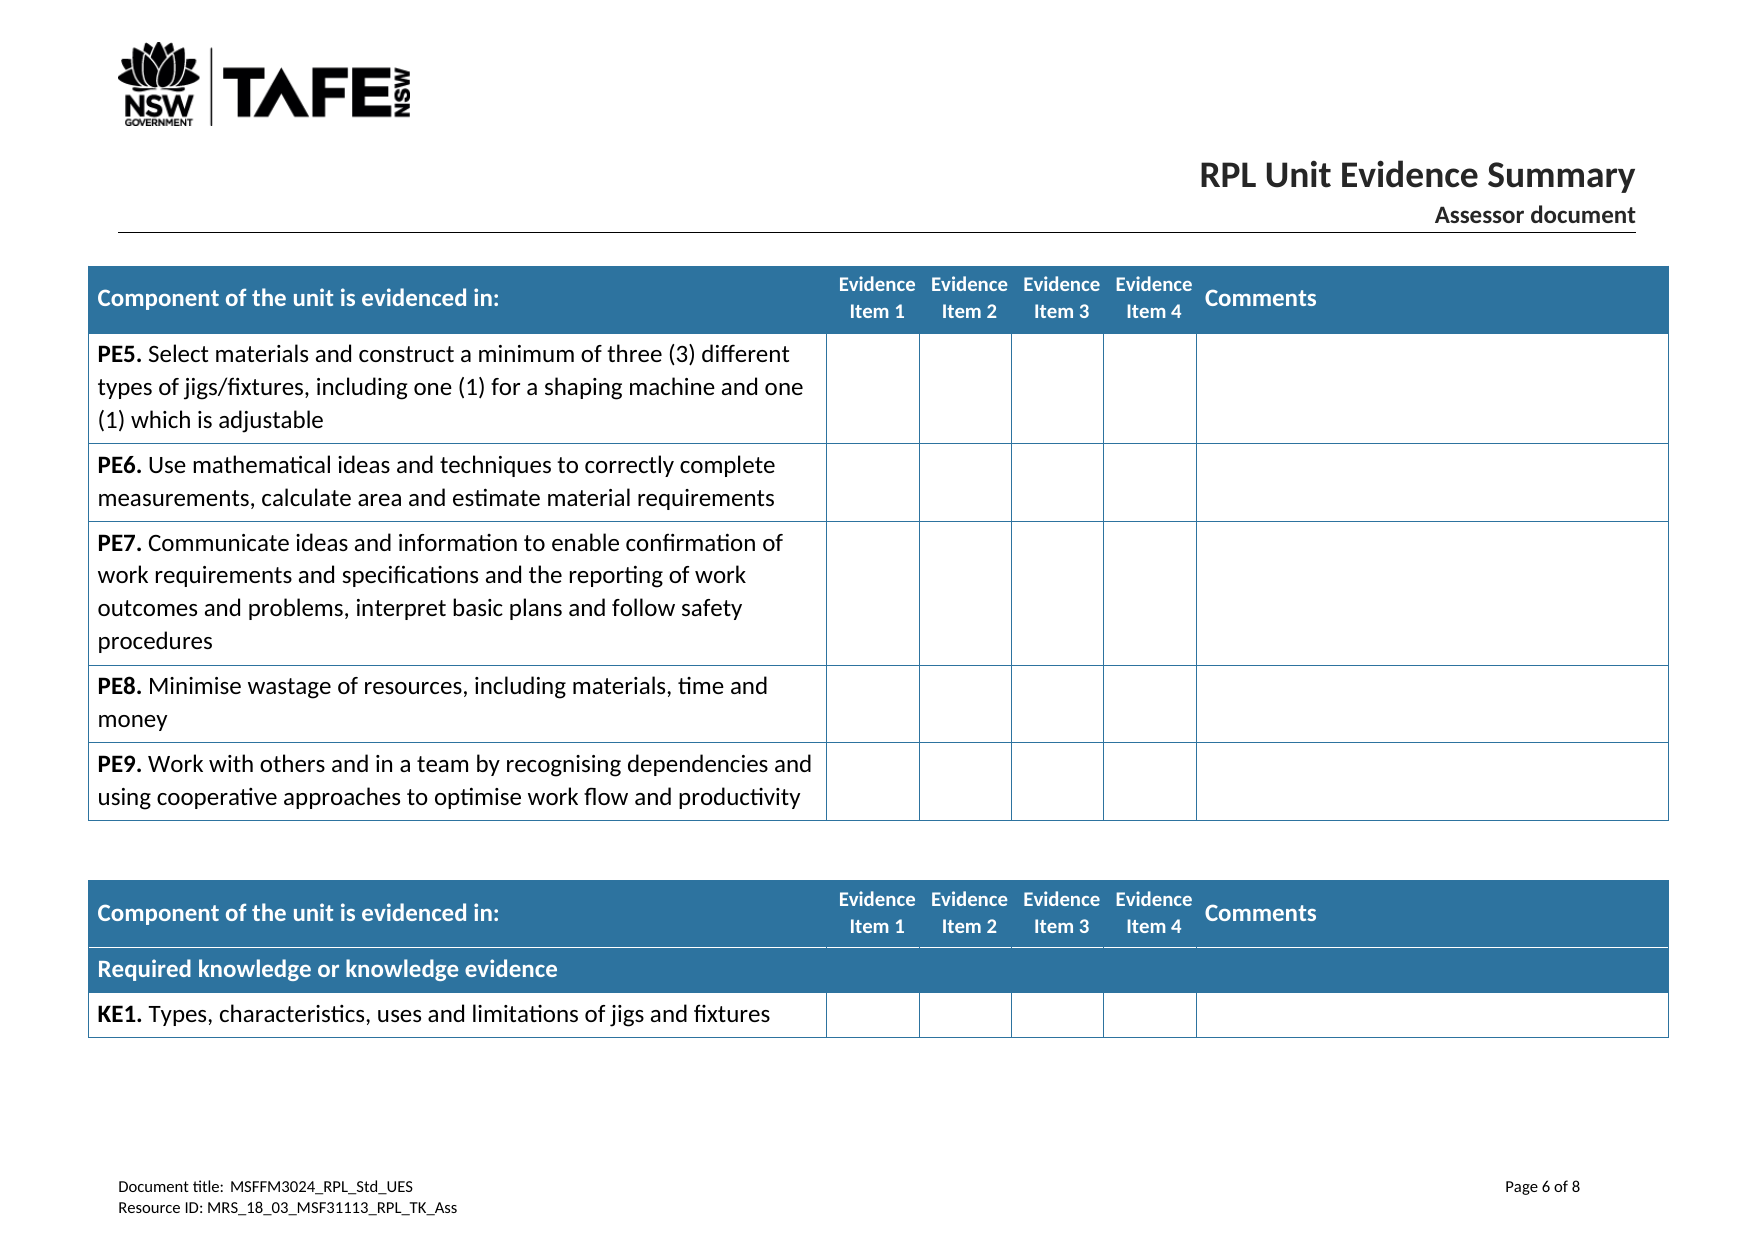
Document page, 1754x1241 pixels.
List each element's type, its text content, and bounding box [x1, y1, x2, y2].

table_cell PE7. Communicate ideas and information to enable confirmation of work requirements and specifications and the reporting of work outcomes and problems, interpret basic plans and follow safety procedures [89, 522, 826, 664]
table_cell PE8. Minimise wastage of resources, including materials, time and money [89, 666, 826, 742]
table_cell [827, 666, 919, 742]
table_cell [1012, 666, 1103, 742]
table_cell KE1. Types, characteristics, uses and limitations of jigs and fixtures [89, 993, 826, 1037]
table_cell [920, 334, 1011, 443]
table_cell [827, 334, 919, 443]
table_cell [920, 666, 1011, 742]
table_cell [1104, 666, 1196, 742]
table_header Evidence Item 3 [1012, 881, 1103, 947]
table_cell [1012, 743, 1103, 820]
table_cell [1104, 993, 1196, 1037]
table_header Component of the unit is evidenced in: [89, 881, 826, 947]
table_header Evidence Item 1 [827, 881, 919, 947]
table_header Evidence Item 3 [1012, 267, 1103, 333]
table_cell [920, 444, 1011, 521]
table_cell [1104, 522, 1196, 664]
table_header Evidence Item 2 [920, 881, 1011, 947]
table_cell [827, 743, 919, 820]
table_cell PE6. Use mathematical ideas and techniques to correctly complete measurements, calculate area and estimate material requirements [89, 444, 826, 521]
table_cell Required knowledge or knowledge evidence [89, 949, 1668, 992]
table_cell [1012, 993, 1103, 1037]
table_cell [1104, 743, 1196, 820]
table_cell [920, 522, 1011, 664]
table_cell [1197, 666, 1668, 742]
table_cell [1197, 334, 1668, 443]
table_header Comments [1197, 881, 1668, 947]
table_cell [827, 444, 919, 521]
table_cell [1012, 334, 1103, 443]
table_header Comments [1197, 267, 1668, 333]
table_cell [1197, 444, 1668, 521]
table_cell [920, 993, 1011, 1037]
table_cell [1104, 444, 1196, 521]
table_header Component of the unit is evidenced in: [89, 267, 826, 333]
table_cell [1197, 522, 1668, 664]
table_cell [827, 993, 919, 1037]
table_header Evidence Item 4 [1104, 881, 1196, 947]
table_header Evidence Item 1 [827, 267, 919, 333]
table_cell [827, 522, 919, 664]
table_header Evidence Item 2 [920, 267, 1011, 333]
table_cell [1012, 444, 1103, 521]
table_cell [1104, 334, 1196, 443]
table_cell [1197, 993, 1668, 1037]
table_cell [920, 743, 1011, 820]
table_cell [1197, 743, 1668, 820]
table_header Evidence Item 4 [1104, 267, 1196, 333]
picture [118, 42, 410, 126]
table_cell [1012, 522, 1103, 664]
table_cell PE9. Work with others and in a team by recognising dependencies and using cooperative approaches to optimise work flow and productivity [89, 743, 826, 820]
table_cell PE5. Select materials and construct a minimum of three (3) different types of jigs/fixtures, including one (1) for a shaping machine and one (1) which is adjustable [89, 334, 826, 443]
